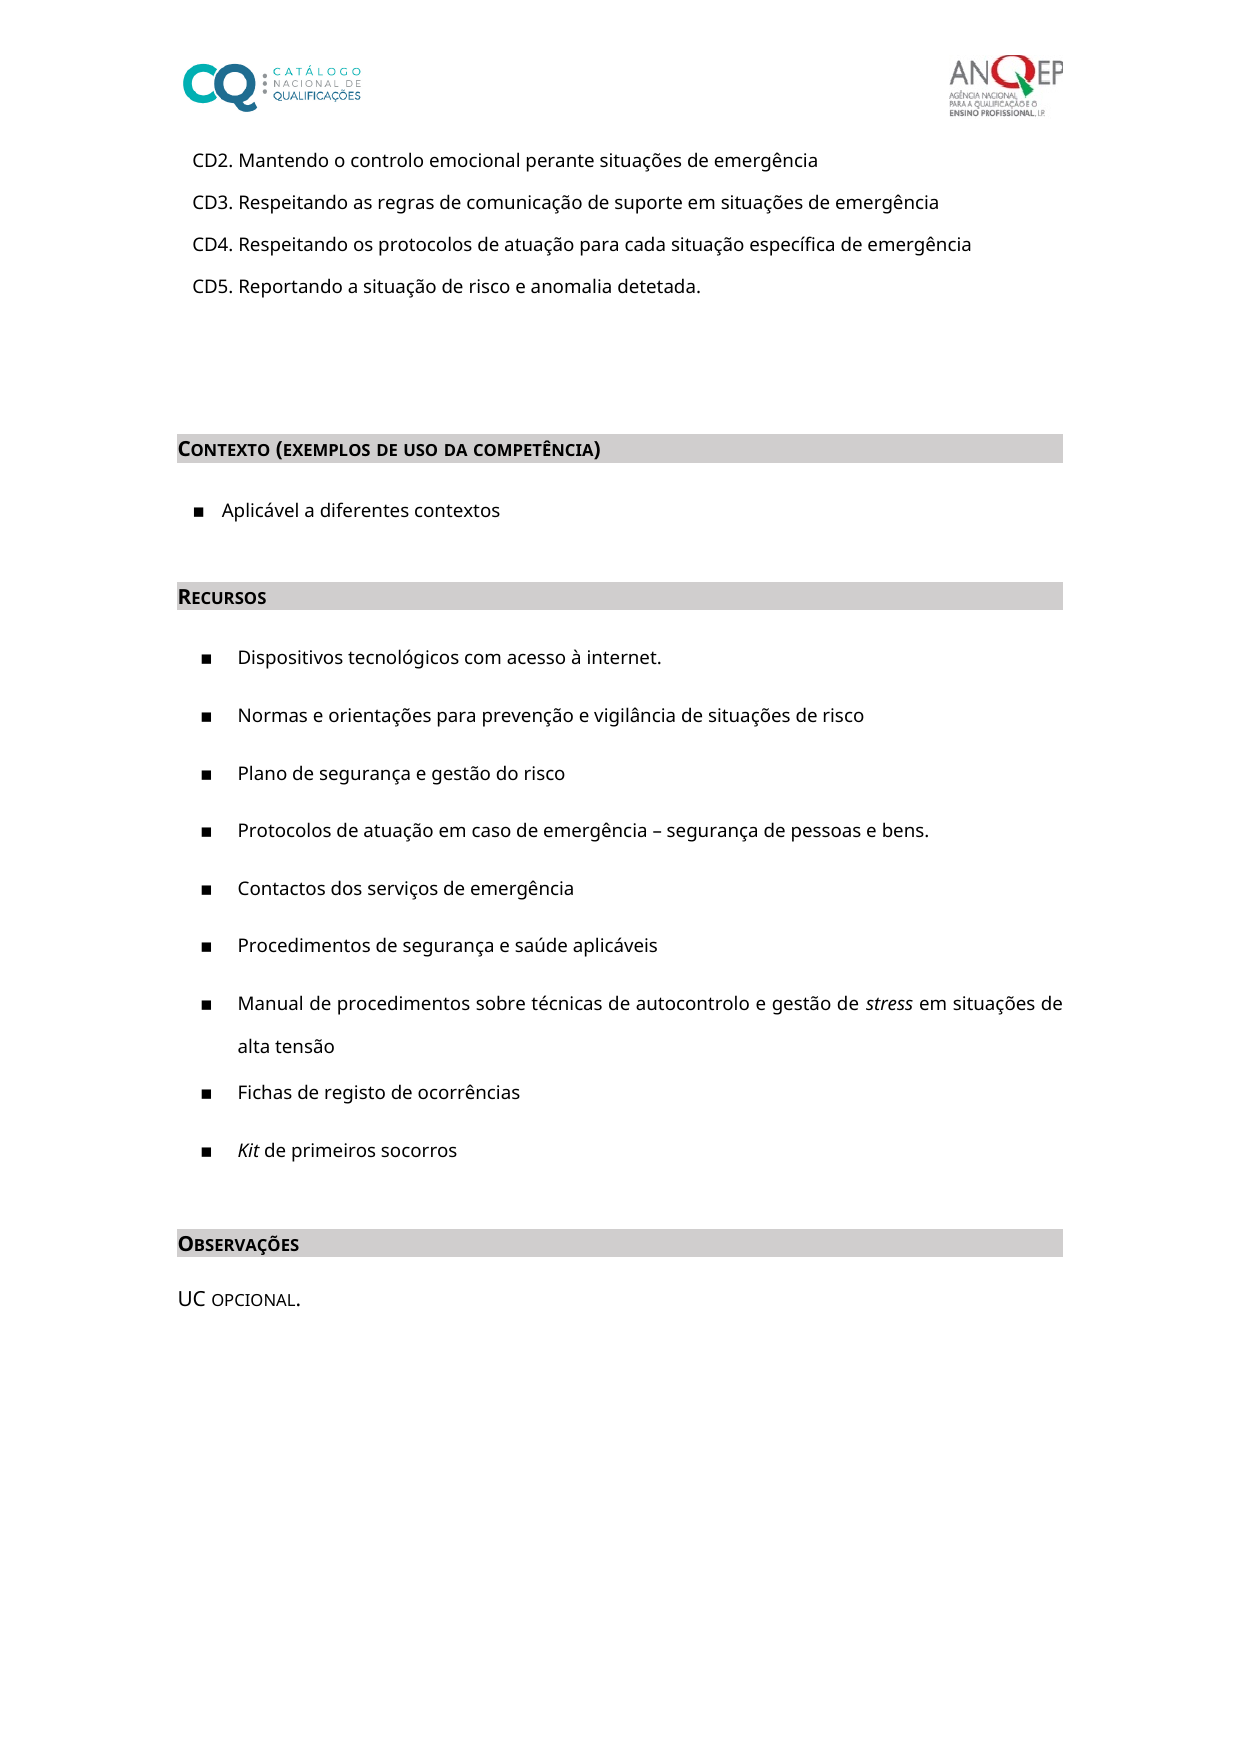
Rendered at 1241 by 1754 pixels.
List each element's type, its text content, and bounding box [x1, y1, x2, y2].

list Protocolos de atuação em caso de emergência – segurança de pessoas e bens. [200, 810, 1063, 848]
text CD4. Respeitando os protocolos de atuação para cada situação específica de emergência [192, 231, 1063, 257]
text CD3. Respeitando as regras de comunicação de suporte em situações de emergência [192, 189, 1063, 215]
list Kit de primeiros socorros [200, 1129, 1063, 1168]
text CD5. Reportando a situação de risco e anomalia detetada. [192, 273, 1063, 298]
text CD2. Mantendo o controlo emocional perante situações de emergência [192, 148, 1063, 173]
text Contexto (exemplos de uso da competência) [177, 434, 1063, 463]
text UC opcional. [177, 1284, 1063, 1312]
text Recursos [177, 582, 1063, 610]
text Observações [177, 1229, 1063, 1257]
list Fichas de registo de ocorrências [200, 1072, 1063, 1110]
list Contactos dos serviços de emergência [200, 867, 1063, 906]
list Normas e orientações para prevenção e vigilância de situações de risco [200, 694, 1063, 733]
list Manual de procedimentos sobre técnicas de autocontrolo e gestão de stress em situações de alta tensão [200, 983, 1063, 1059]
picture [177, 46, 365, 130]
list Aplicável a diferentes contextos [192, 489, 1063, 528]
list Dispositivos tecnológicos com acesso à internet. [200, 637, 1063, 675]
list Procedimentos de segurança e saúde aplicáveis [200, 925, 1063, 963]
list Plano de segurança e gestão do risco [200, 752, 1063, 791]
picture [949, 55, 1063, 119]
